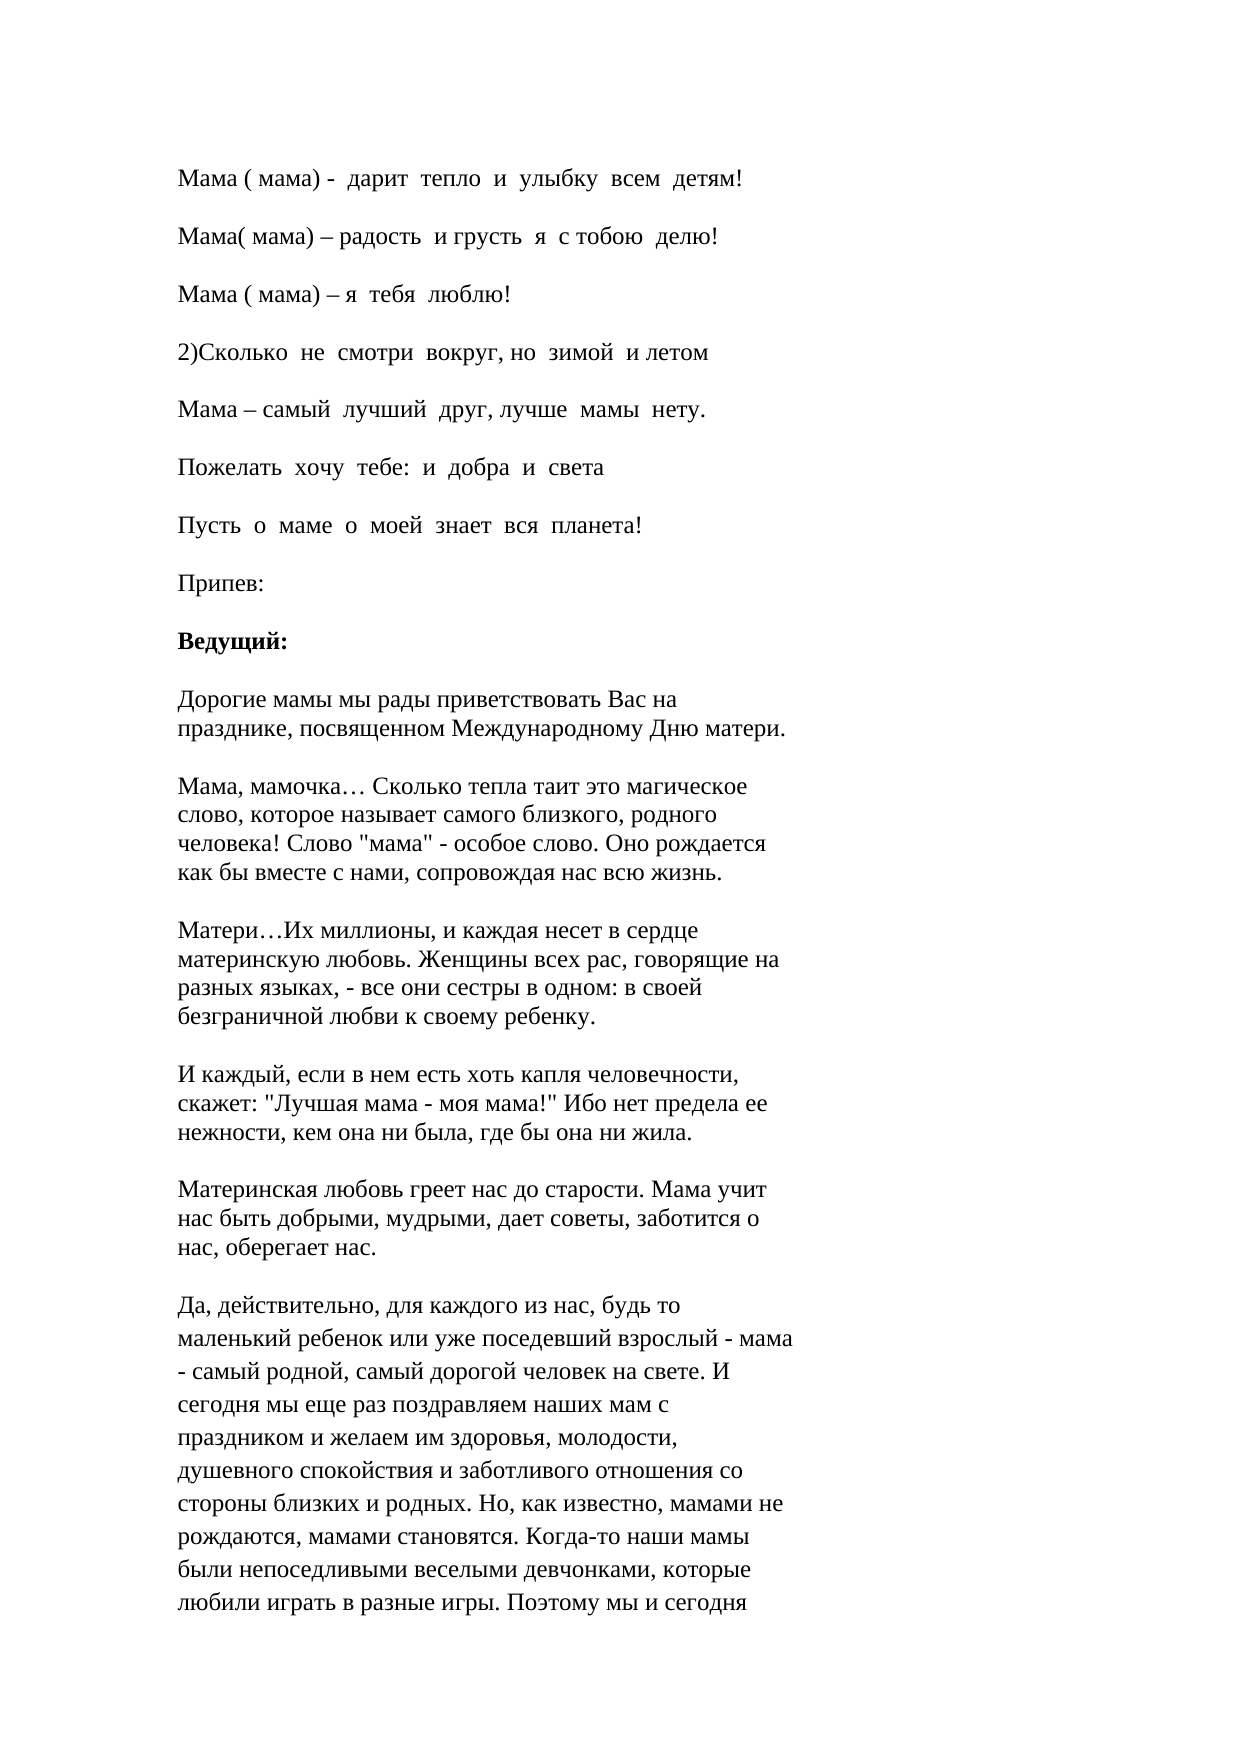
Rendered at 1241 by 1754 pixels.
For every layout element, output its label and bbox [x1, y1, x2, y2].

table_header [162, 118, 814, 1632]
